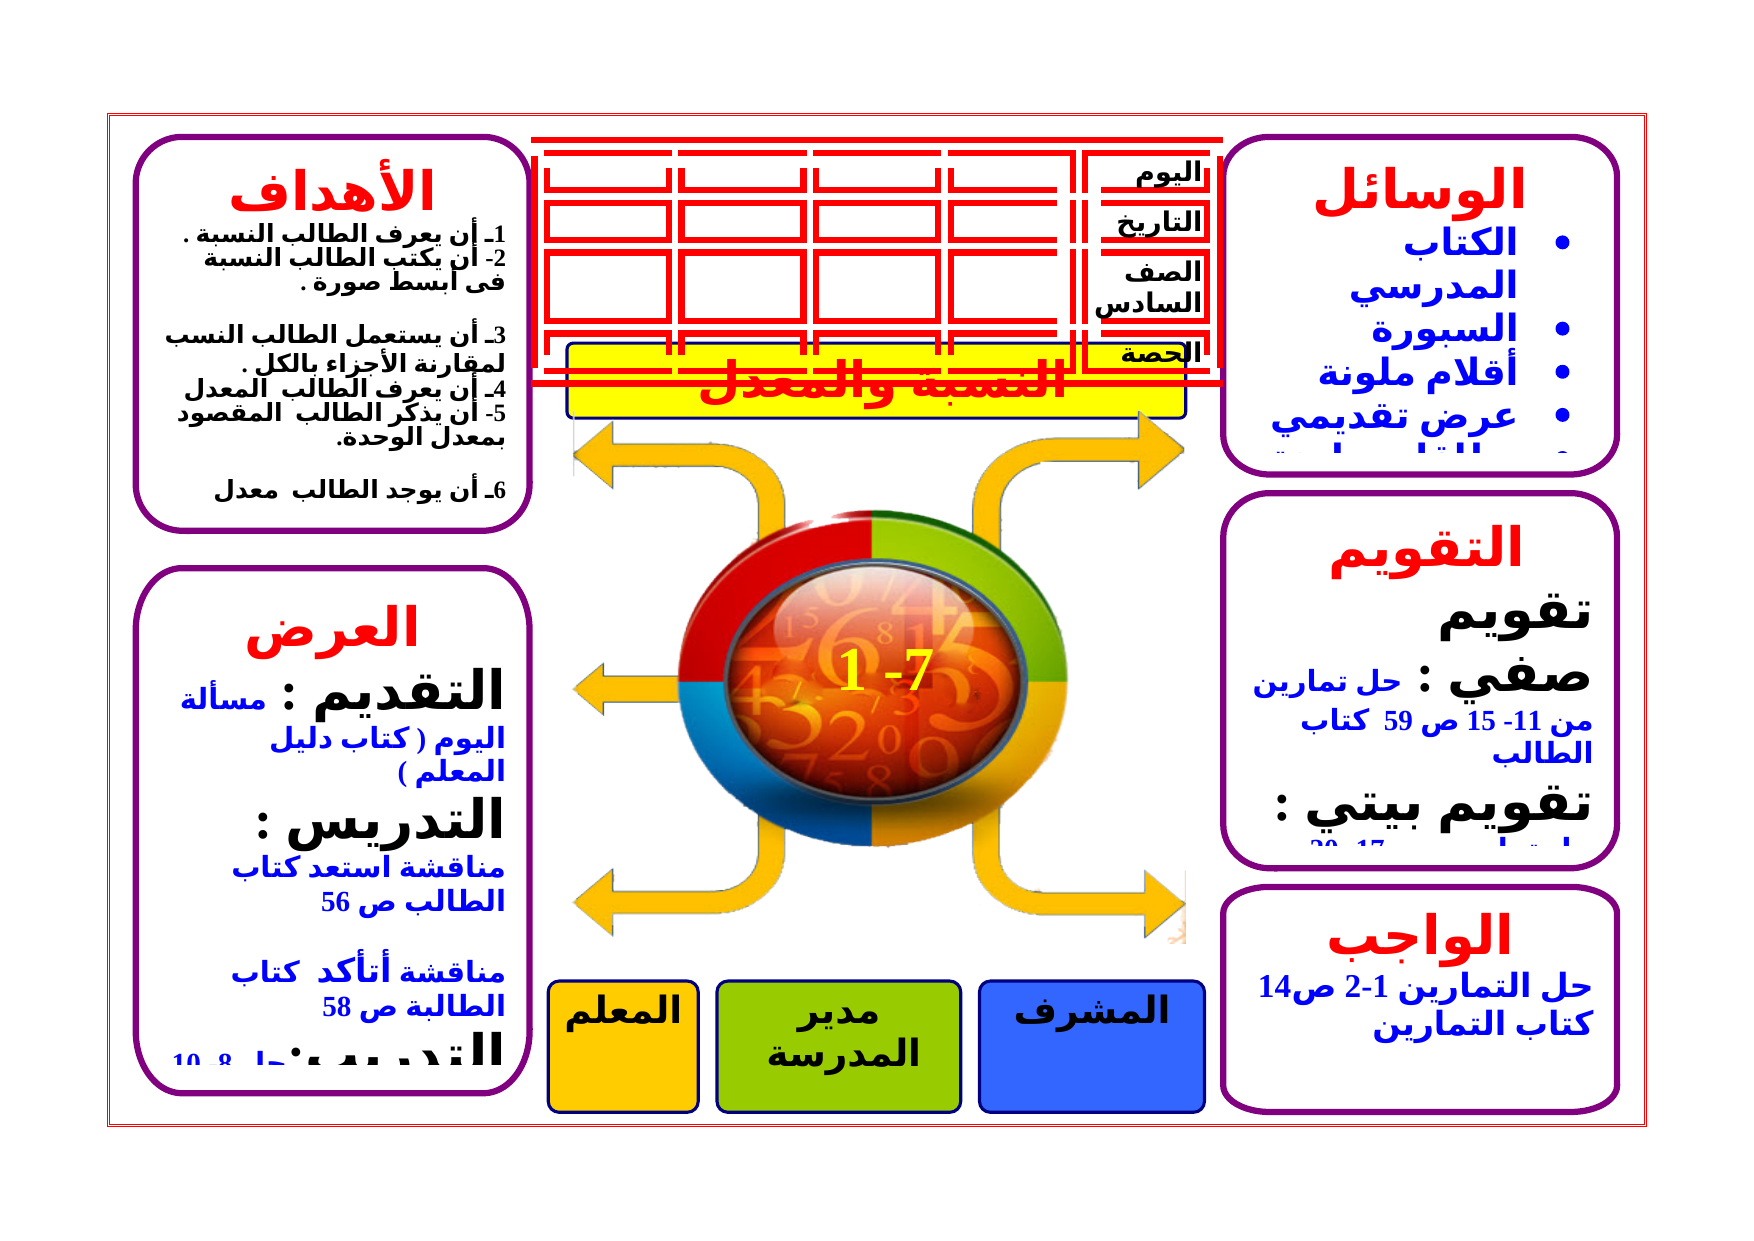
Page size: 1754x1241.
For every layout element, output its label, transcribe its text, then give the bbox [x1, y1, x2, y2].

table_header [541, 143, 675, 187]
table_cell [810, 237, 944, 318]
table_header [675, 143, 810, 187]
table_cell [944, 187, 1079, 237]
table_cell [541, 237, 675, 318]
table_cell [541, 187, 675, 237]
table_cell [810, 318, 944, 368]
table_cell [675, 187, 810, 237]
table_cell [810, 187, 944, 237]
table_header اليوم [1079, 143, 1213, 187]
picture [567, 399, 1186, 944]
table_cell [675, 237, 810, 318]
table_cell التاريخ [1079, 187, 1213, 237]
table_header [810, 143, 944, 187]
table_cell الحصة [1079, 318, 1213, 368]
table_cell [944, 318, 1079, 368]
table_cell [541, 318, 675, 368]
table_cell [944, 237, 1079, 318]
table_header [944, 143, 1079, 187]
table_cell الصف السادس [1079, 237, 1213, 318]
table_cell [675, 318, 810, 368]
